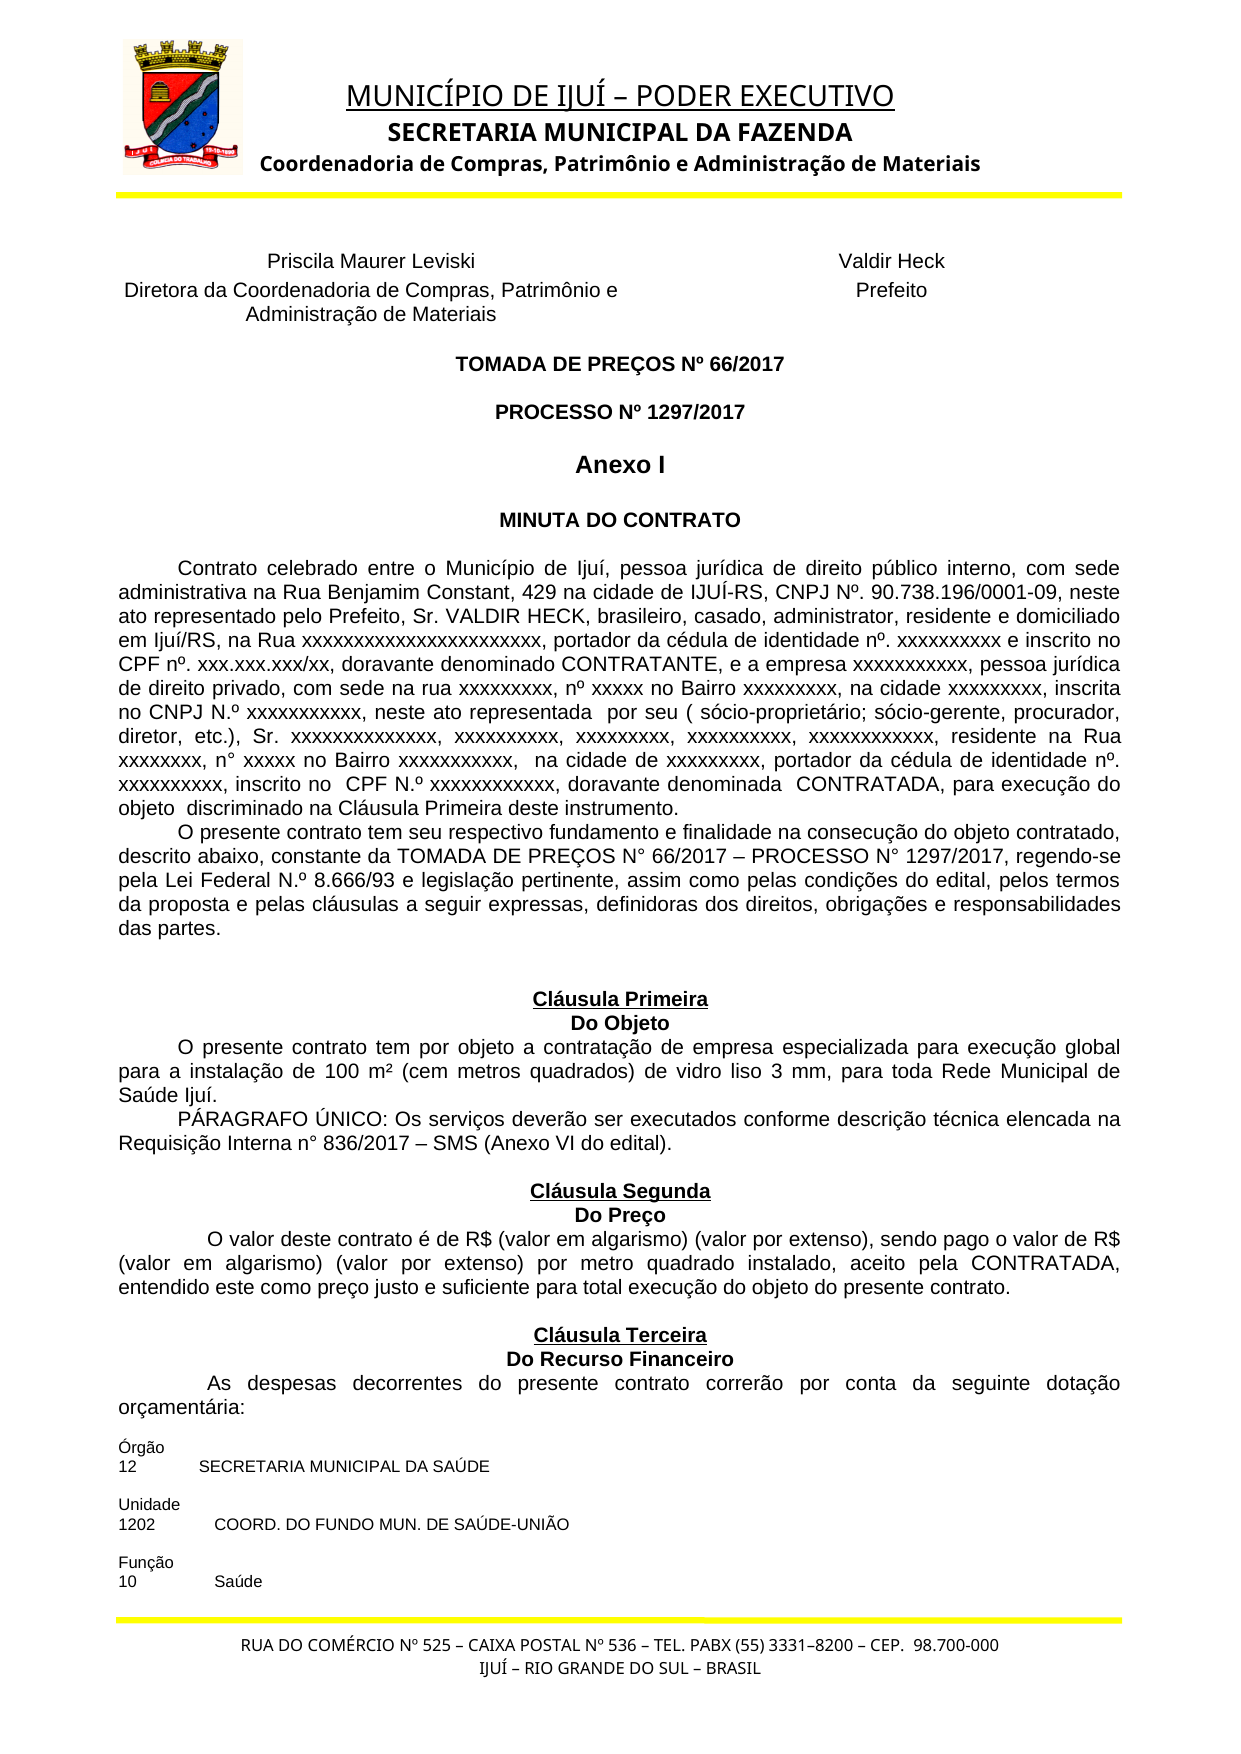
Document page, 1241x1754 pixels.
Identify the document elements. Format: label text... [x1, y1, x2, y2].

table_cell Diretora da Coordenadoria de Compras, Patrimônio e Administração de Materiais [111, 278, 631, 326]
table_cell Prefeito [631, 278, 1152, 326]
text PÁRAGRAFO ÚNICO: Os serviços deverão ser executados conforme descrição técnica elencada na Requisição Interna n° 836/2017 – SMS (Anexo VI do edital). [118, 1107, 1122, 1155]
table_cell SECRETARIA MUNICIPAL DA SAÚDE [191, 1457, 1129, 1476]
text TOMADA DE PREÇOS Nº 66/2017 [118, 352, 1122, 376]
text Do Preço [118, 1203, 1122, 1227]
table_header Função [111, 1553, 1152, 1572]
picture [122, 39, 243, 175]
text Anexo I [118, 450, 1122, 479]
text Cláusula Segunda [118, 1179, 1122, 1203]
text As despesas decorrentes do presente contrato correrão por conta da seguinte dotação orçamentária: [118, 1371, 1122, 1418]
table_cell Saúde [207, 1572, 1152, 1591]
table_header Órgão [111, 1438, 1129, 1457]
text Cláusula Terceira [118, 1323, 1122, 1347]
text Contrato celebrado entre o Município de Ijuí, pessoa jurídica de direito público interno, com sede administrativa na Rua Benjamim Constant, 429 na cidade de IJUÍ-RS, CNPJ Nº. 90.738.196/0001-09, neste ato representado pelo Prefeito, Sr. VALDIR HECK, brasileiro, casado, administrator, residente e domiciliado em Ijuí/RS, na Rua xxxxxxxxxxxxxxxxxxxxxxx, portador da cédula de identidade nº. xxxxxxxxxx e inscrito no CPF nº. xxx.xxx.xxx/xx, doravante denominado CONTRATANTE, e a empresa xxxxxxxxxxx, pessoa jurídica de direito privado, com sede na rua xxxxxxxxx, nº xxxxx no Bairro xxxxxxxxx, na cidade xxxxxxxxx, inscrita no CNPJ N.º xxxxxxxxxxx, neste ato representada por seu ( sócio-proprietário; sócio-gerente, procurador, diretor, etc.), Sr. xxxxxxxxxxxxxx, xxxxxxxxxx, xxxxxxxxx, xxxxxxxxxx, xxxxxxxxxxxx, residente na Rua xxxxxxxx, n° xxxxx no Bairro xxxxxxxxxxx, na cidade de xxxxxxxxx, portador da cédula de identidade nº. xxxxxxxxxx, inscrito no CPF N.º xxxxxxxxxxxx, doravante denominada CONTRATADA, para execução do objeto discriminado na Cláusula Primeira deste instrumento. [118, 556, 1122, 819]
table_cell 10 [111, 1572, 207, 1591]
table_header Valdir Heck [631, 249, 1152, 278]
text O valor deste contrato é de R$ (valor em algarismo) (valor por extenso), sendo pago o valor de R$ (valor em algarismo) (valor por extenso) por metro quadrado instalado, aceito pela CONTRATADA, entendido este como preço justo e suficiente para total execução do objeto do presente contrato. [118, 1227, 1122, 1299]
text MINUTA DO CONTRATO [118, 508, 1122, 532]
text O presente contrato tem seu respectivo fundamento e finalidade na consecução do objeto contratado, descrito abaixo, constante da TOMADA DE PREÇOS N° 66/2017 – PROCESSO N° 1297/2017, regendo-se pela Lei Federal N.º 8.666/93 e legislação pertinente, assim como pelas condições do edital, pelos termos da proposta e pelas cláusulas a seguir expressas, definidoras dos direitos, obrigações e responsabilidades das partes. [118, 819, 1122, 939]
table_cell COORD. DO FUNDO MUN. DE SAÚDE-UNIÃO [207, 1514, 1152, 1533]
table_cell 1202 [111, 1514, 207, 1533]
table_cell 12 [111, 1457, 191, 1476]
text O presente contrato tem por objeto a contratação de empresa especializada para execução global para a instalação de 100 m² (cem metros quadrados) de vidro liso 3 mm, para toda Rede Municipal de Saúde Ijuí. [118, 1035, 1122, 1107]
table_header Priscila Maurer Leviski [111, 249, 631, 278]
text Cláusula Primeira [118, 987, 1122, 1011]
table_header Unidade [111, 1495, 1152, 1514]
text Do Recurso Financeiro [118, 1347, 1122, 1371]
text PROCESSO Nº 1297/2017 [118, 400, 1122, 424]
text Do Objeto [118, 1011, 1122, 1035]
